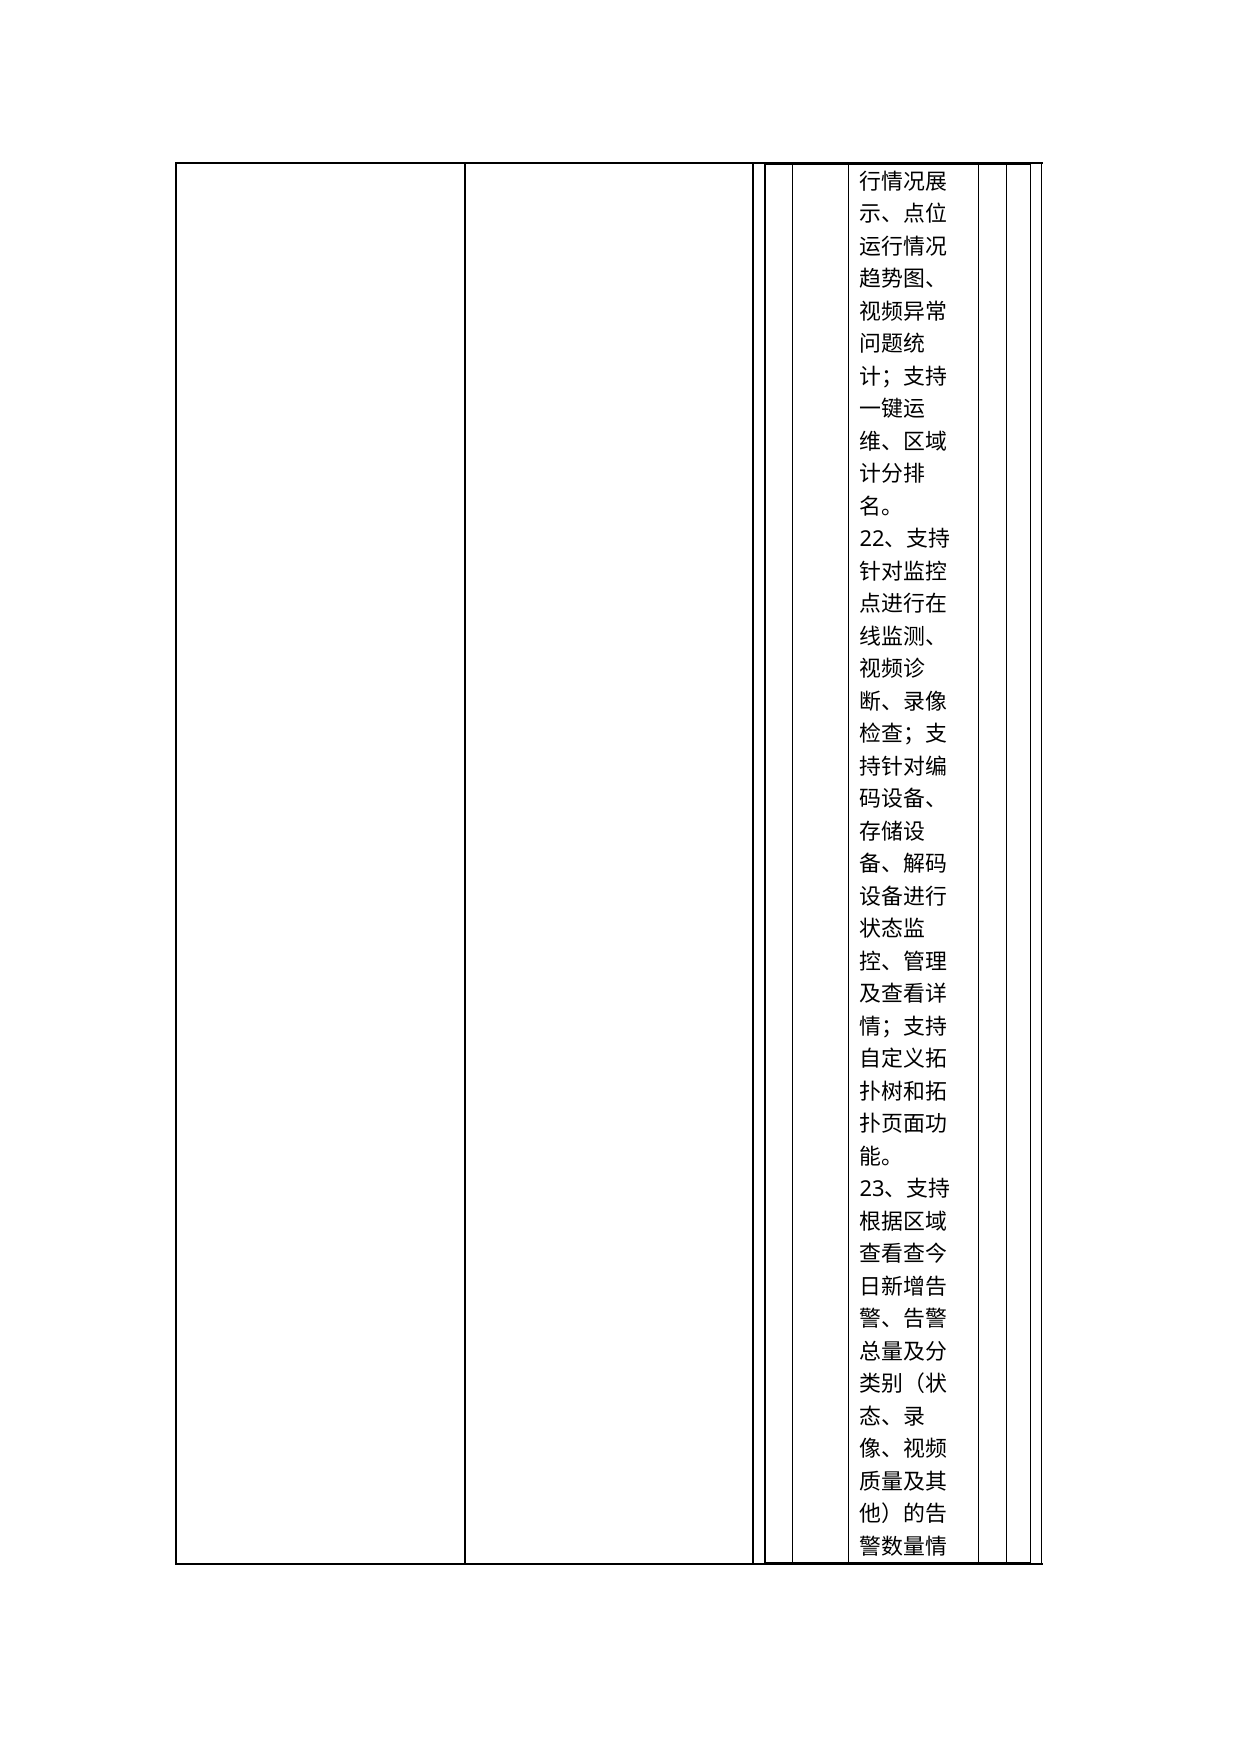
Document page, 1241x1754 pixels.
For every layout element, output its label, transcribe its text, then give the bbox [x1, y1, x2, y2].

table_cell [766, 165, 792, 1562]
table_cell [1031, 164, 1041, 1563]
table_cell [979, 165, 1006, 1562]
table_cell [793, 165, 848, 1562]
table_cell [849, 165, 978, 1562]
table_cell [754, 164, 764, 1563]
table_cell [1007, 165, 1030, 1562]
table_cell 1 [177, 164, 464, 1563]
table_cell ▲ [466, 164, 752, 1563]
